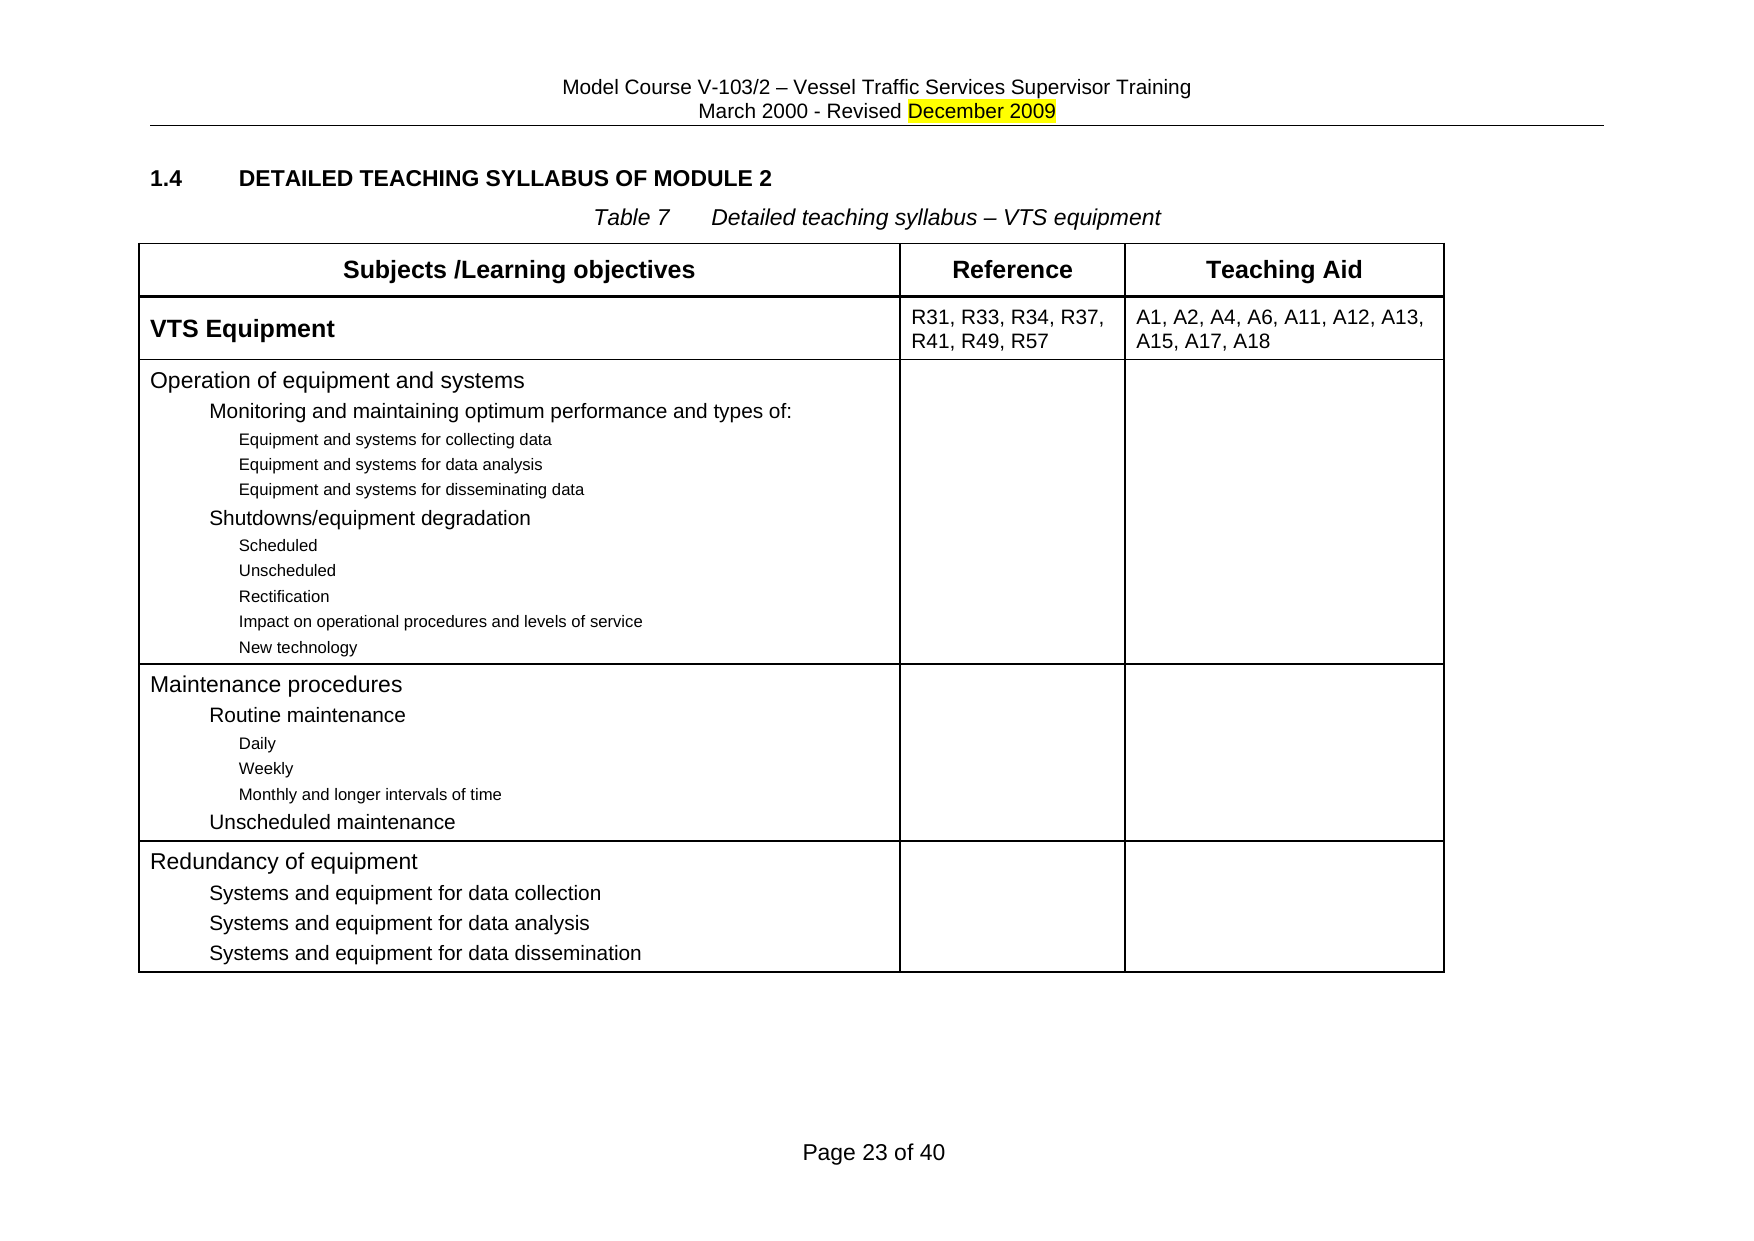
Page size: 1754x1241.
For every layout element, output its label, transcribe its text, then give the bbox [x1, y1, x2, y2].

text Detailed teaching syllabus – VTS equipment [150, 204, 1604, 230]
table_cell A1, A2, A4, A6, A11, A12, A13, A15, A17, A18 [1126, 298, 1443, 359]
subtitle DETAILED TEACHING SYLLABUS OF MODULE 2 [150, 165, 1604, 191]
table_header Teaching Aid [1126, 244, 1443, 295]
table_cell VTS Equipment [140, 298, 899, 359]
table_header Subjects /Learning objectives [140, 244, 899, 295]
table_cell [1126, 360, 1443, 663]
table_cell R31, R33, R34, R37, R41, R49, R57 [901, 298, 1124, 359]
table_cell [901, 360, 1124, 663]
table_cell [1126, 665, 1443, 840]
table_cell [901, 665, 1124, 840]
table_cell Maintenance procedures Routine maintenance Daily Weekly Monthly and longer intervals of time Unscheduled maintenance [140, 665, 899, 840]
table_cell Redundancy of equipment Systems and equipment for data collection Systems and equipment for data analysis Systems and equipment for data dissemination [140, 842, 899, 971]
table_cell Operation of equipment and systems Monitoring and maintaining optimum performance and types of: Equipment and systems for collecting data Equipment and systems for data analysis Equipment and systems for disseminating data Shutdowns/equipment degradation Scheduled Unscheduled Rectification Impact on operational procedures and levels of service New technology [140, 360, 899, 663]
table_header Reference [901, 244, 1124, 295]
table_cell [901, 842, 1124, 971]
table_cell [1126, 842, 1443, 971]
